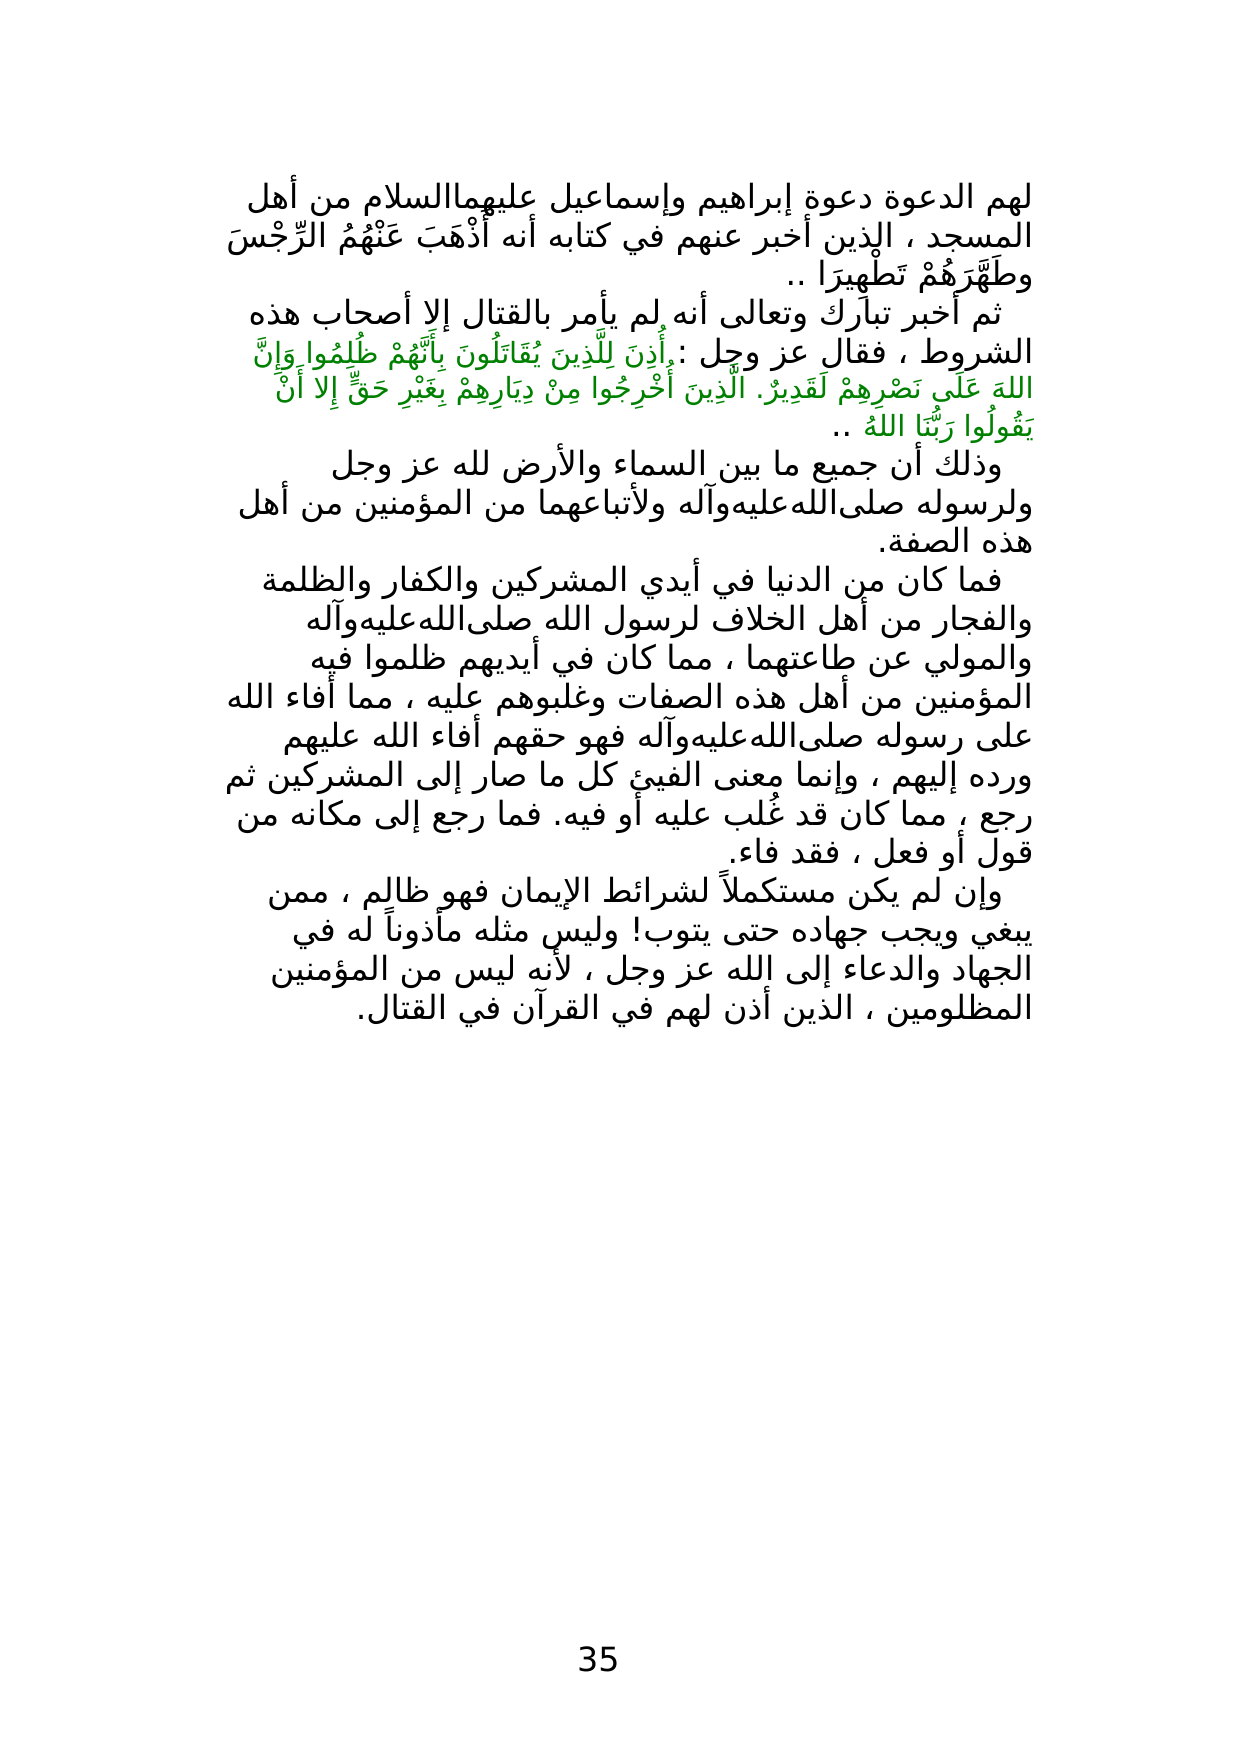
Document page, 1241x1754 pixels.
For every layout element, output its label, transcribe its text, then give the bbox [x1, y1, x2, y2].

text وإن لم يكن مستكملاً لشرائط الإيمان فهو ظالم ، ممن يبغي ويجب جهاده حتى يتوب! وليس مثله مأذوناً له في الجهاد والدعاء إلى الله عز وجل ، لأنه ليس من المؤمنين المظلومين ، الذين أذن لهم في القرآن في القتال. [222, 872, 1033, 1027]
text ثم أخبر تبارك وتعالى أنه لم يأمر بالقتال إلا أصحاب هذه الشروط ، فقال عز وجل : أُذِنَ لِلَّذِينَ يُقَاتَلُونَ بِأَنَّهُمْ ظُلِمُوا وَإِنَّ اللهَ عَلَى نَصْرِهِمْ لَقَدِيرٌ. الَّذِينَ أُخْرِجُوا مِنْ دِيَارِهِمْ بِغَيْرِ حَقٍّ إِلا أَنْ يَقُولُوا رَبُّنَا اللهُ .. [222, 294, 1033, 444]
text وذلك أن جميع ما بين السماء والأرض لله عز وجل ولرسوله صلى‌الله‌عليه‌وآله ولأتباعهما من المؤمنين من أهل هذه الصفة. [222, 444, 1033, 561]
text فما كان من الدنيا في أيدي المشركين والكفار والظلمة والفجار من أهل الخلاف لرسول الله صلى‌الله‌عليه‌وآله والمولي عن طاعتهما ، مما كان في أيديهم ظلموا فيه المؤمنين من أهل هذه الصفات وغلبوهم عليه ، مما أفاء الله على رسوله صلى‌الله‌عليه‌وآله فهو حقهم أفاء الله عليهم ورده إليهم ، وإنما معنى الفيئ كل ما صار إلى المشركين ثم رجع ، مما كان قد غُلب عليه أو فيه. فما رجع إلى مكانه من قول أو فعل ، فقد فاء. [222, 561, 1033, 872]
text لهم الدعوة دعوة إبراهيم وإسماعيل عليهما‌السلام من أهل المسجد ، الذين أخبر عنهم في كتابه أنه أَذْهَبَ عَنْهُمُ الرِّجْسَ وطَهَّرَهُمْ تَطْهِيرَا .. [222, 177, 1033, 294]
